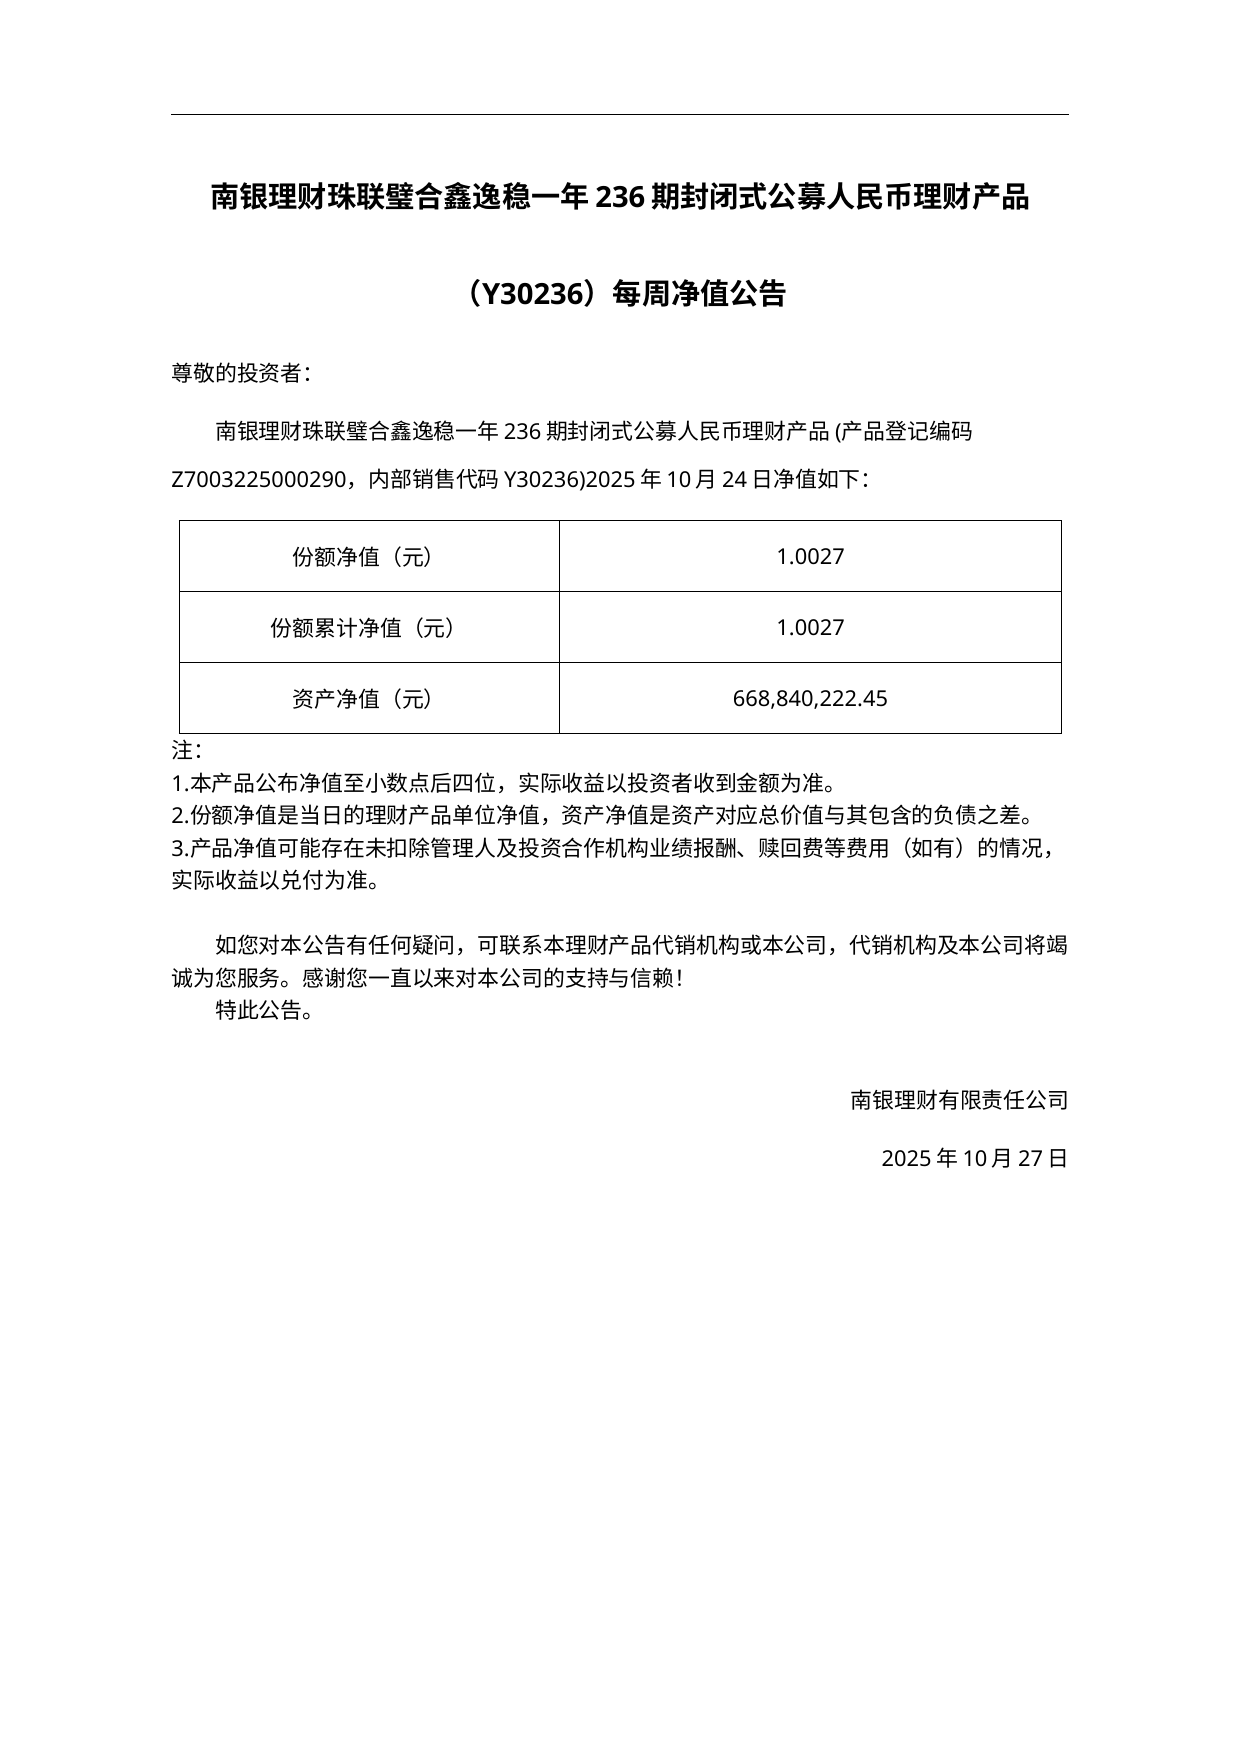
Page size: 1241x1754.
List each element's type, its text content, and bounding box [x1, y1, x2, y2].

text 南银理财有限责任公司 [171, 1082, 1069, 1115]
text 2025年10月27日 [171, 1140, 1069, 1173]
text 注： [171, 733, 1069, 765]
text 南银理财珠联璧合鑫逸稳一年236期封闭式公募人民币理财产品（Y30236）每周净值公告 [171, 162, 1069, 324]
table_cell 668,840,222.45 [560, 663, 1061, 733]
table_cell 份额累计净值（元） [180, 592, 559, 662]
text 如您对本公告有任何疑问，可联系本理财产品代销机构或本公司，代销机构及本公司将竭诚为您服务。感谢您一直以来对本公司的支持与信赖！ [171, 928, 1069, 993]
table_header 1.0027 [560, 521, 1061, 591]
table_cell 1.0027 [560, 592, 1061, 662]
text 2.份额净值是当日的理财产品单位净值，资产净值是资产对应总价值与其包含的负债之差。 [171, 798, 1069, 830]
text 特此公告。 [171, 993, 1069, 1025]
table_cell 资产净值（元） [180, 663, 559, 733]
text 1.本产品公布净值至小数点后四位，实际收益以投资者收到金额为准。 [171, 765, 1069, 798]
text 3.产品净值可能存在未扣除管理人及投资合作机构业绩报酬、赎回费等费用（如有）的情况，实际收益以兑付为准。 [171, 830, 1069, 895]
table_header 份额净值（元） [180, 521, 559, 591]
text 尊敬的投资者： [171, 355, 1069, 388]
text 南银理财珠联璧合鑫逸稳一年236期封闭式公募人民币理财产品 (产品登记编码Z7003225000290，内部销售代码Y30236)2025年10月24日净值如下： [171, 413, 1069, 494]
